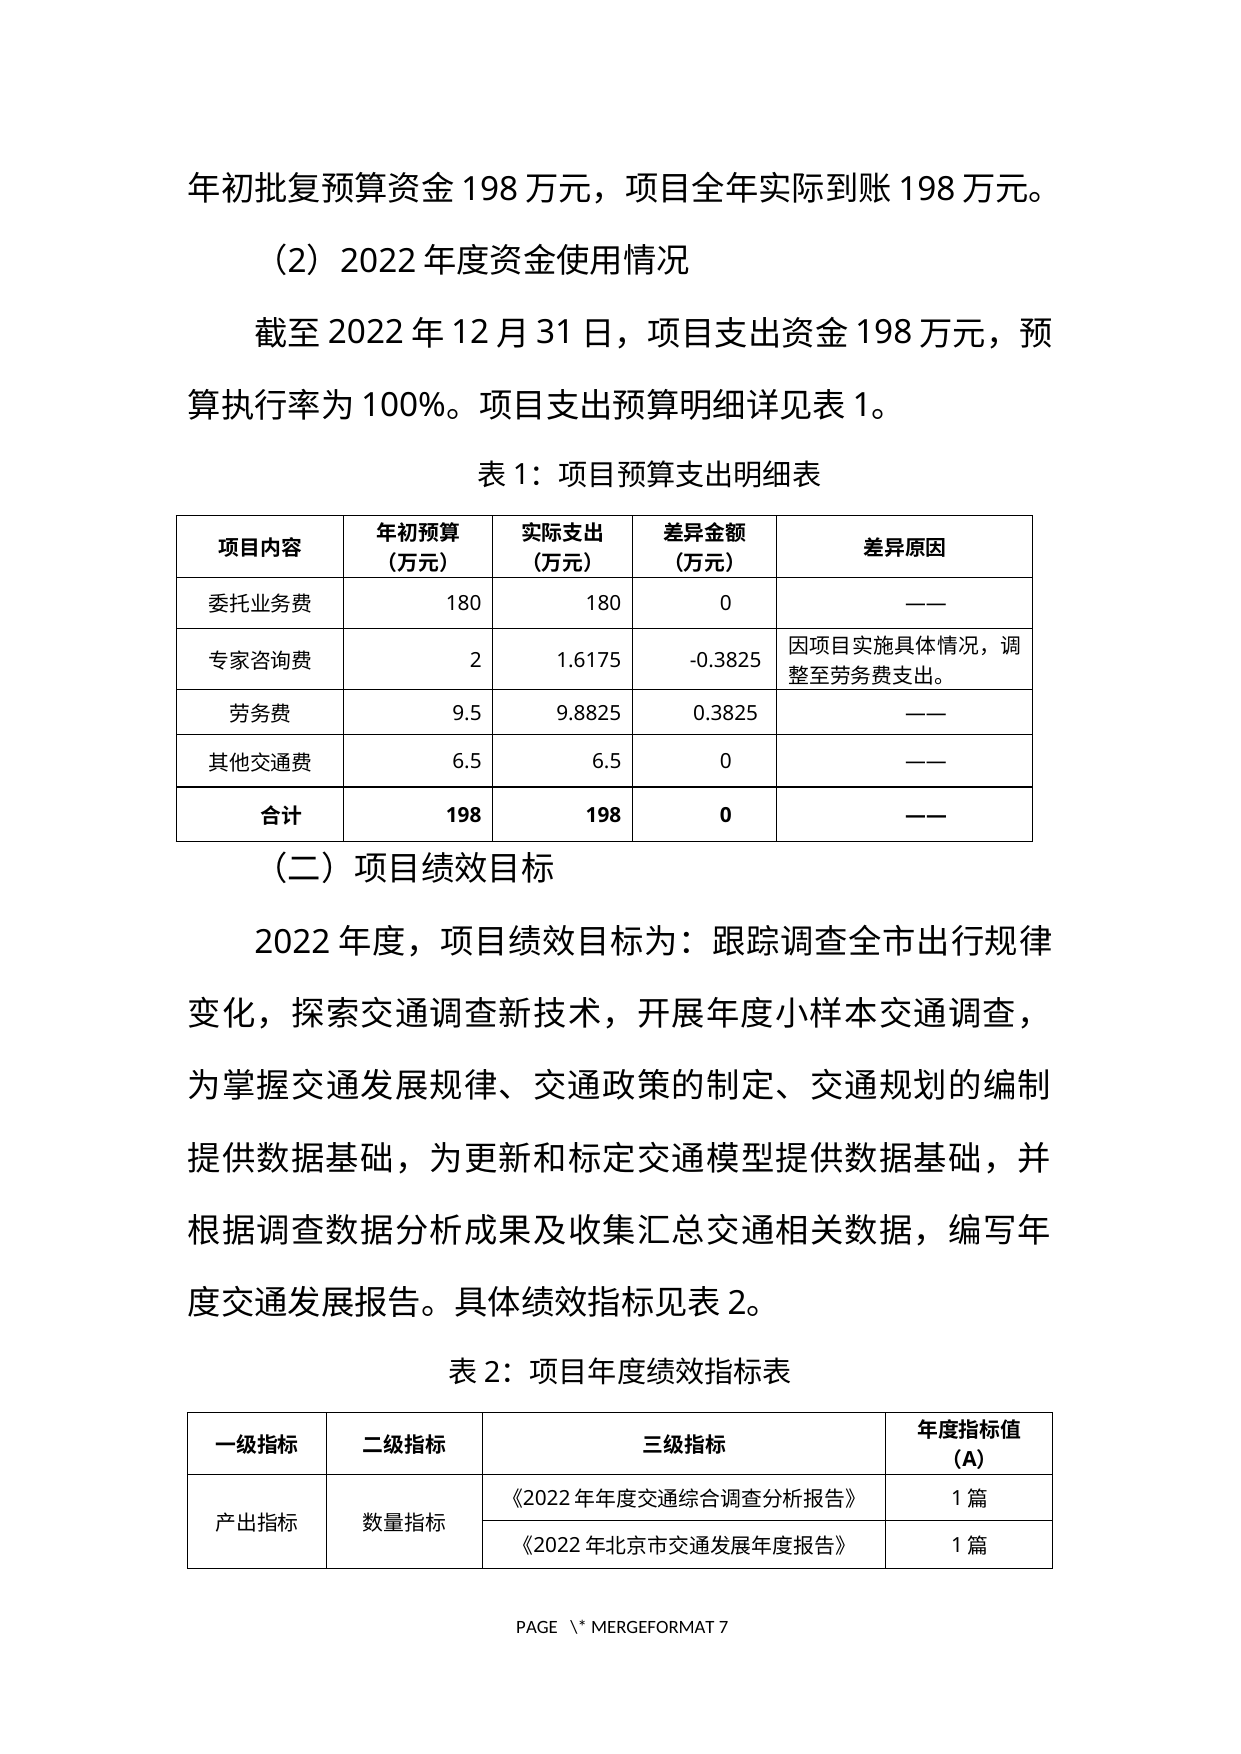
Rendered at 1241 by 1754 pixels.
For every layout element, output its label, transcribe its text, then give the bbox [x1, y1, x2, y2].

table_header 项目内容 [177, 516, 343, 577]
table_cell —— [777, 735, 1032, 786]
table_cell 1篇 [886, 1521, 1052, 1567]
table_header 年度指标值（A） [886, 1413, 1052, 1474]
table_cell 198 [344, 788, 492, 841]
table_header 三级指标 [483, 1413, 885, 1474]
table_cell 《2022年年度交通综合调查分析报告》 [483, 1475, 885, 1520]
table_header 二级指标 [327, 1413, 482, 1474]
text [187, 161, 1053, 210]
table_cell 9.8825 [493, 690, 632, 734]
table_cell 专家咨询费 [177, 629, 343, 689]
table_cell 9.5 [344, 690, 492, 734]
text （二）项目绩效目标 [187, 842, 1053, 890]
text 截至2022年12月31日，项目支出资金198万元，预算执行率为100%。项目支出预算明细详见表1。 [187, 307, 1053, 427]
table_cell 因项目实施具体情况，调整至劳务费支出。 [777, 629, 1032, 689]
text 2022年度，项目绩效目标为：跟踪调查全市出行规律变化，探索交通调查新技术，开展年度小样本交通调查，为掌握交通发展规律、交通政策的制定、交通规划的编制提供数据基础，为更新和标定交通模型提供数据基础，并根据调查数据分析成果及收集汇总交通相关数据，编写年度交通发展报告。具体绩效指标见表2。 [187, 914, 1053, 1324]
table_cell -0.3825 [633, 629, 776, 689]
table_cell 198 [493, 788, 632, 841]
table_cell 180 [493, 578, 632, 628]
table_header 一级指标 [188, 1413, 326, 1474]
text 表1：项目预算支出明细表 [187, 452, 1053, 494]
text （2）2022年度资金使用情况 [187, 234, 1053, 282]
table_cell 0 [633, 788, 776, 841]
table_header 差异原因 [777, 516, 1032, 577]
table_cell 1篇 [886, 1475, 1052, 1520]
table_cell 产出指标 [188, 1475, 326, 1567]
table_header 实际支出 （万元） [493, 516, 632, 577]
table_cell 0 [633, 735, 776, 786]
table_cell 合计 [177, 788, 343, 841]
table_cell 《2022年北京市交通发展年度报告》 [483, 1521, 885, 1567]
table_cell 0.3825 [633, 690, 776, 734]
table_cell —— [777, 788, 1032, 841]
table_header 差异金额 （万元） [633, 516, 776, 577]
table_cell 180 [344, 578, 492, 628]
table_cell 0 [633, 578, 776, 628]
table_header 年初预算 （万元） [344, 516, 492, 577]
table_cell 2 [344, 629, 492, 689]
table_cell 1.6175 [493, 629, 632, 689]
table_cell 6.5 [493, 735, 632, 786]
table_cell 委托业务费 [177, 578, 343, 628]
table_cell 数量指标 [327, 1475, 482, 1567]
table_cell 劳务费 [177, 690, 343, 734]
table_cell —— [777, 578, 1032, 628]
text 表2：项目年度绩效指标表 [187, 1349, 1053, 1391]
table_cell 6.5 [344, 735, 492, 786]
table_cell 其他交通费 [177, 735, 343, 786]
table_cell —— [777, 690, 1032, 734]
